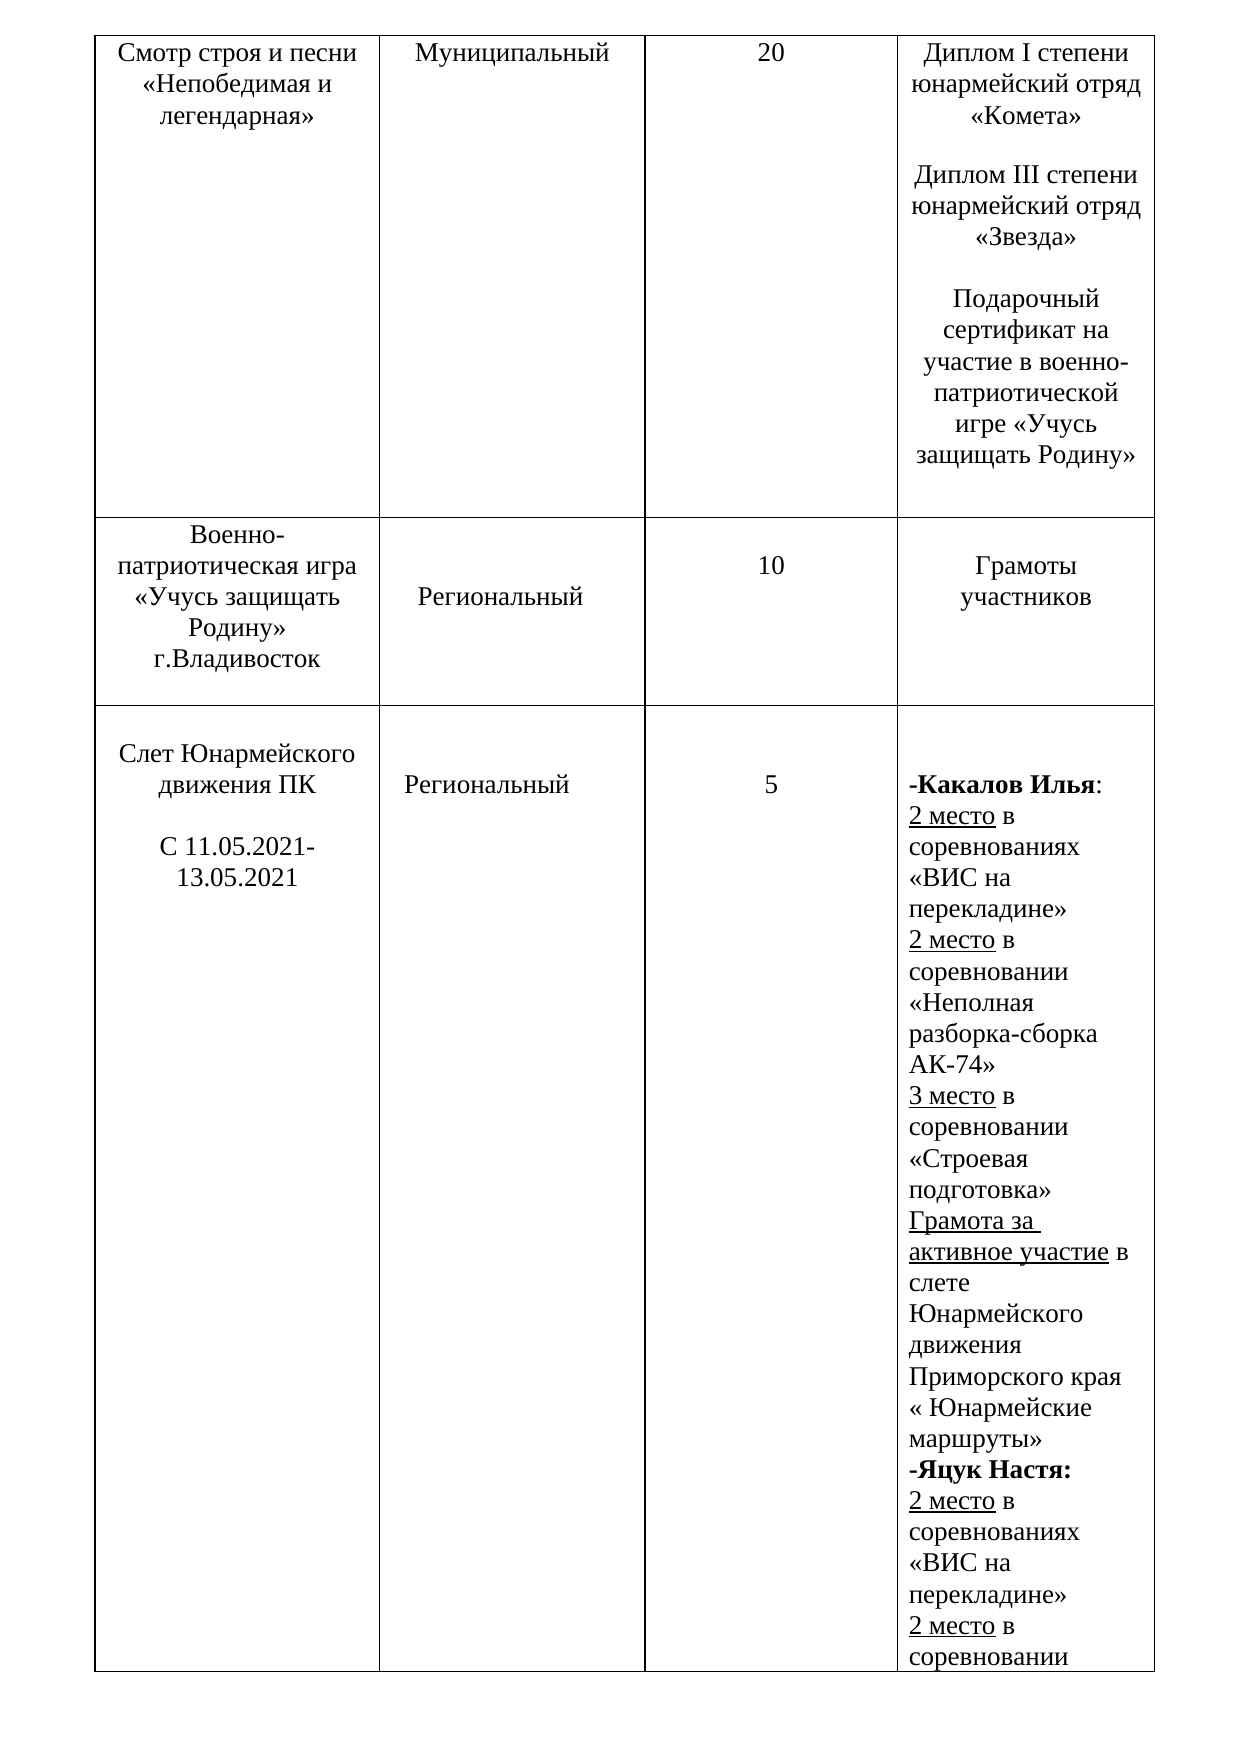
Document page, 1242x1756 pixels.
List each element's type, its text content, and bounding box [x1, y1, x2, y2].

table_cell Региональный [380, 706, 644, 1671]
table_cell 10 [646, 518, 897, 704]
table_cell Муниципальный [380, 36, 644, 517]
table_cell Грамоты участников [898, 518, 1154, 704]
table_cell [898, 706, 1154, 1671]
table_cell Военно-патриотическая игра «Учусь защищать Родину» г.Владивосток [96, 518, 379, 704]
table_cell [96, 706, 379, 1671]
table_cell 20 [646, 36, 897, 517]
table_cell Региональный [380, 518, 644, 704]
table_cell Диплом I степени юнармейский отряд «Комета» Диплом III степени юнармейский отряд «Звезда» Подарочный сертификат на участие в военно-патриотической игре «Учусь защищать Родину» [898, 36, 1154, 517]
table_cell Смотр строя и песни «Непобедимая и легендарная» [96, 36, 379, 517]
table_cell 5 [646, 706, 897, 1671]
